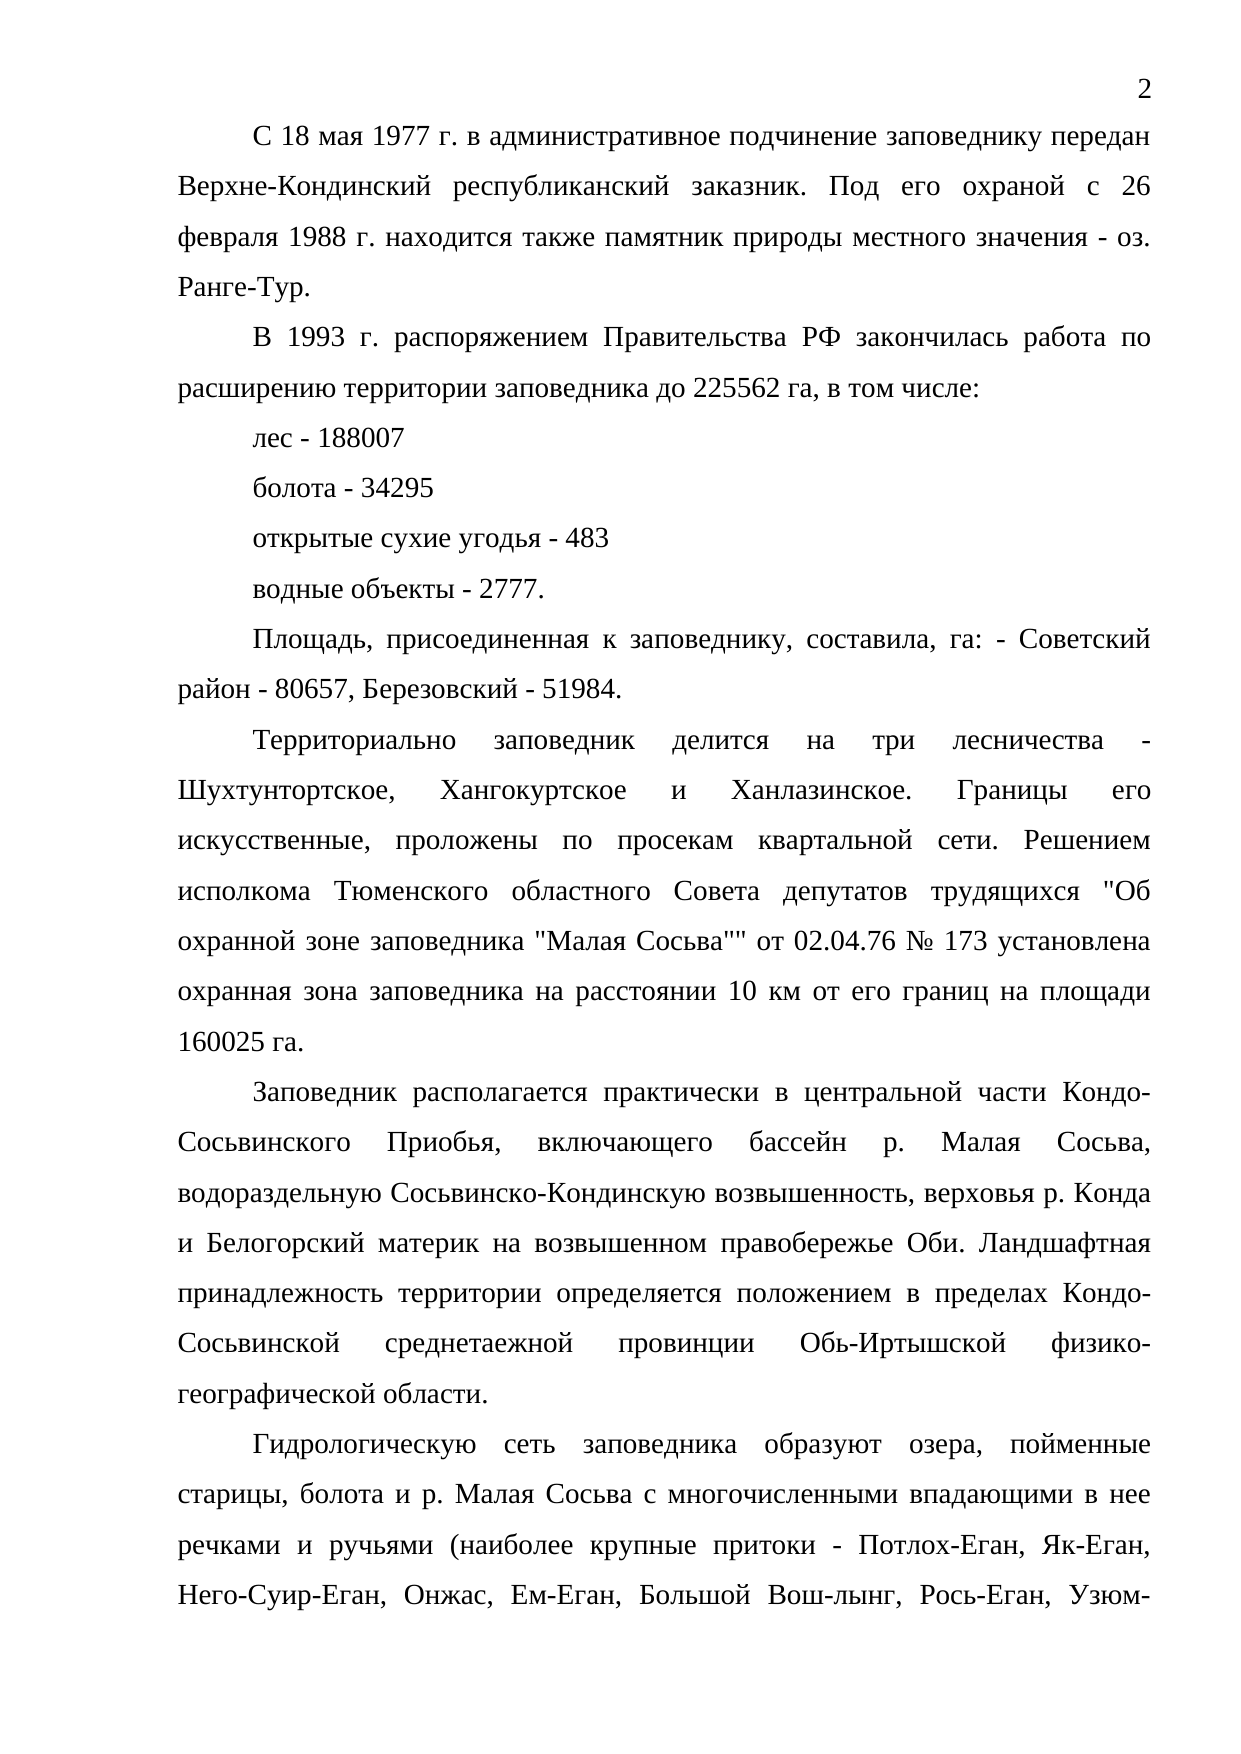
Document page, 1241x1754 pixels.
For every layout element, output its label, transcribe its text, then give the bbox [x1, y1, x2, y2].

text водные объекты - 2777. [177, 571, 1152, 604]
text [177, 1426, 1152, 1611]
text лес - 188007 [177, 420, 1152, 453]
text Заповедник располагается практически в центральной части Кондо-Сосьвинского Приобья, включающего бассейн р. Малая Сосьва, водораздельную Сосьвинско-Кондинскую возвышенность, верховья р. Конда и Белогорский материк на возвышенном правобережье Оби. Ландшафтная принадлежность территории определяется положением в пределах Кондо-Сосьвинской среднетаежной провинции Обь-Иртышской физико-географической области. [177, 1074, 1152, 1409]
text открытые сухие угодья - 483 [177, 521, 1152, 554]
text В 1993 г. распоряжением Правительства РФ закончилась работа по расширению территории заповедника до 225562 га, в том числе: [177, 319, 1152, 403]
text Площадь, присоединенная к заповеднику, составила, га: - Советский район - 80657, Березовский - 51984. [177, 621, 1152, 705]
text болота - 34295 [177, 470, 1152, 504]
text С 18 мая 1977 г. в административное подчинение заповеднику передан Верхне-Кондинский республиканский заказник. Под его охраной с 26 февраля 1988 г. находится также памятник природы местного значения - оз. Ранге-Тур. [177, 118, 1152, 303]
text Территориально заповедник делится на три лесничества - Шухтунтортское, Хангокуртское и Ханлазинское. Границы его искусственные, проложены по просекам квартальной сети. Решением исполкома Тюменского областного Совета депутатов трудящихся "Об охранной зоне заповедника "Малая Сосьва"" от 02.04.76 № 173 установлена охранная зона заповедника на расстоянии 10 км от его границ на площади 160025 га. [177, 722, 1152, 1057]
